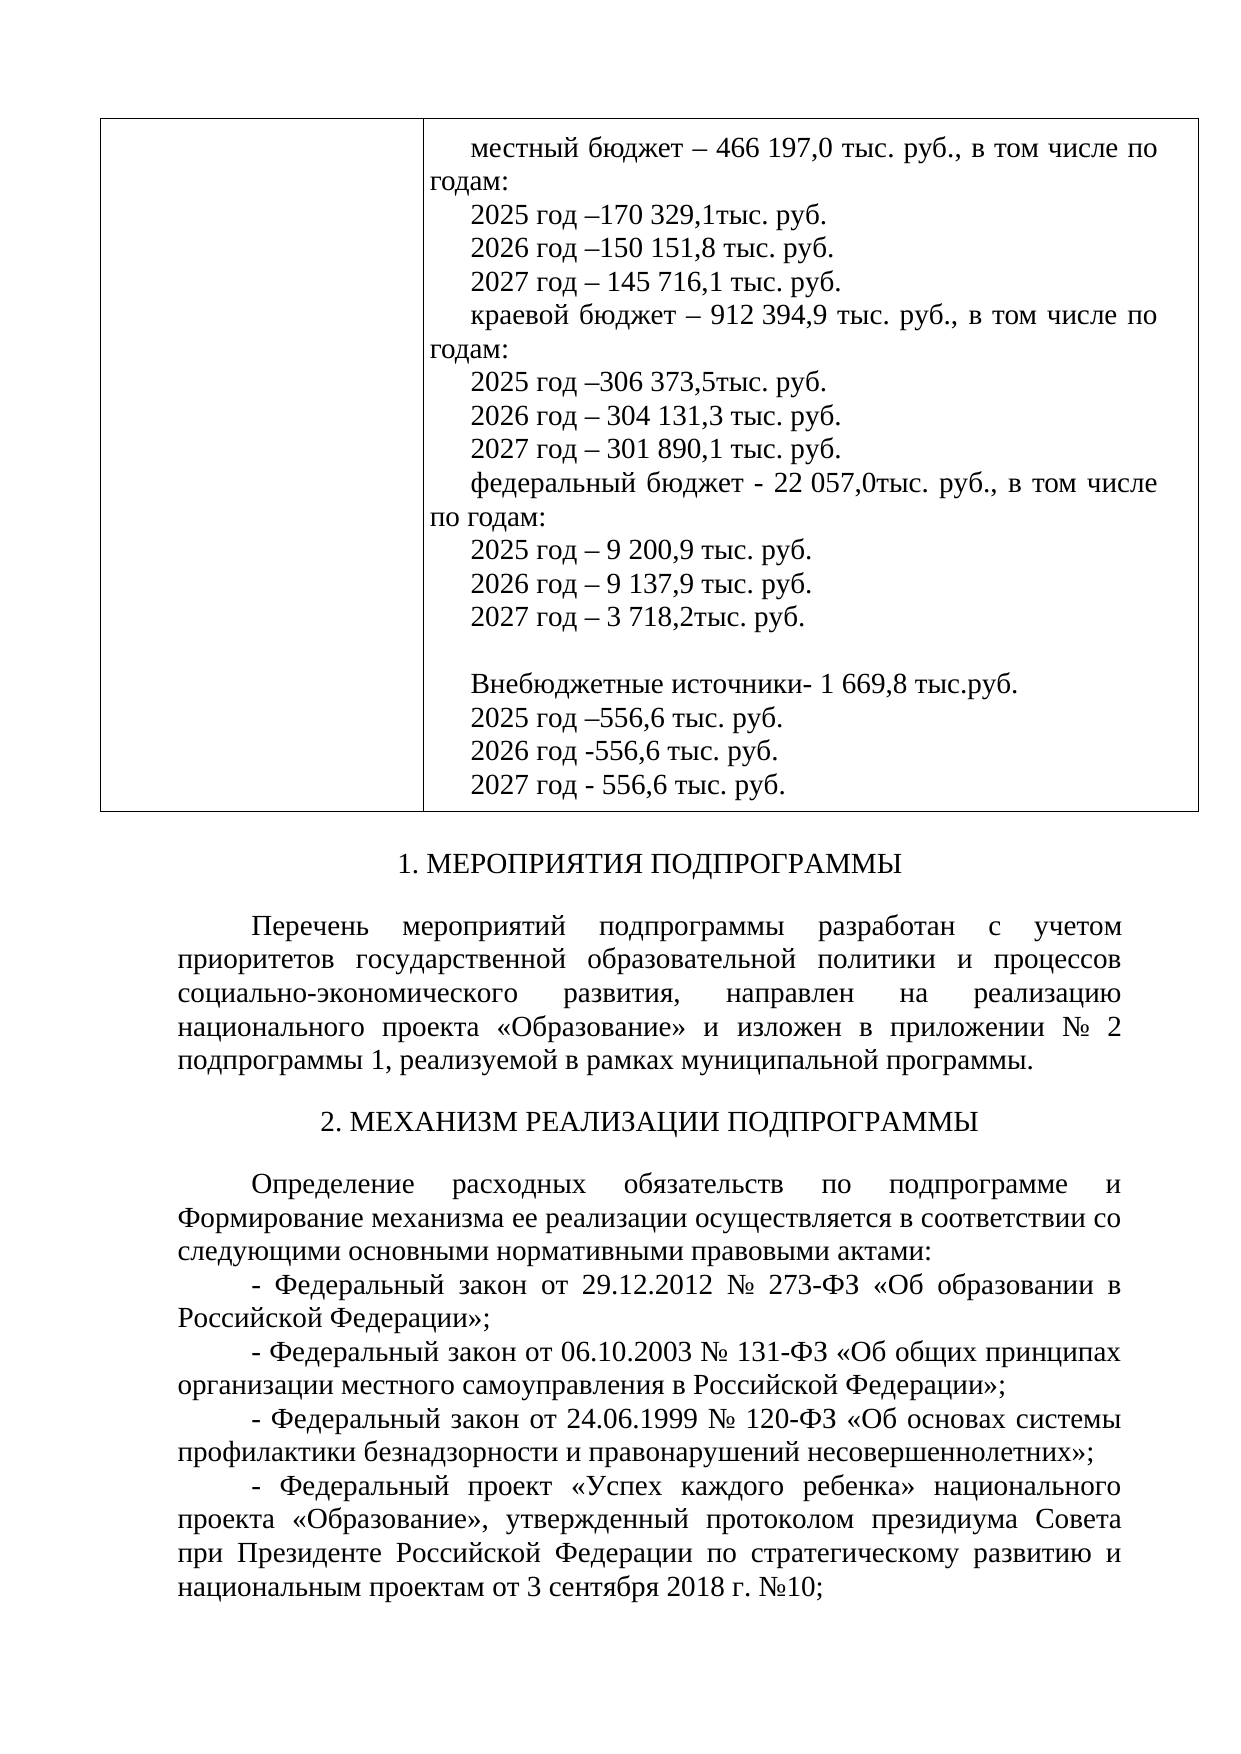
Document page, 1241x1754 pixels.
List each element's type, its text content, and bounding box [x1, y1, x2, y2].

text - Федеральный закон от 29.12.2012 № 273-ФЗ «Об образовании в Российской Федерации»; [177, 1267, 1122, 1334]
text Определение расходных обязательств по подпрограмме и Формирование механизма ее реализации осуществляется в соответствии со следующими основными нормативными правовыми актами: [177, 1166, 1122, 1267]
text Перечень мероприятий подпрограммы разработан с учетом приоритетов государственной образовательной политики и процессов социально-экономического развития, направлен на реализацию национального проекта «Образование» и изложен в приложении № 2 подпрограммы 1, реализуемой в рамках муниципальной программы. [177, 908, 1122, 1076]
text - Федеральный закон от 06.10.2003 № 131-ФЗ «Об общих принципах организации местного самоуправления в Российской Федерации»; [177, 1334, 1122, 1401]
text 2. МЕХАНИЗМ РЕАЛИЗАЦИИ ПОДПРОГРАММЫ [177, 1104, 1122, 1138]
text - Федеральный проект «Успех каждого ребенка» национального проекта «Образование», утвержденный протоколом президиума Совета при Президенте Российской Федерации по стратегическому развитию и национальным проектам от 3 сентября 2018 г. №10; [177, 1468, 1122, 1602]
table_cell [424, 119, 1198, 811]
text - Федеральный закон от 24.06.1999 № 120-ФЗ «Об основах системы профилактики безнадзорности и правонарушений несовершеннолетних»; [177, 1401, 1122, 1468]
text 1. МЕРОПРИЯТИЯ ПОДПРОГРАММЫ [177, 846, 1122, 879]
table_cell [101, 119, 423, 811]
